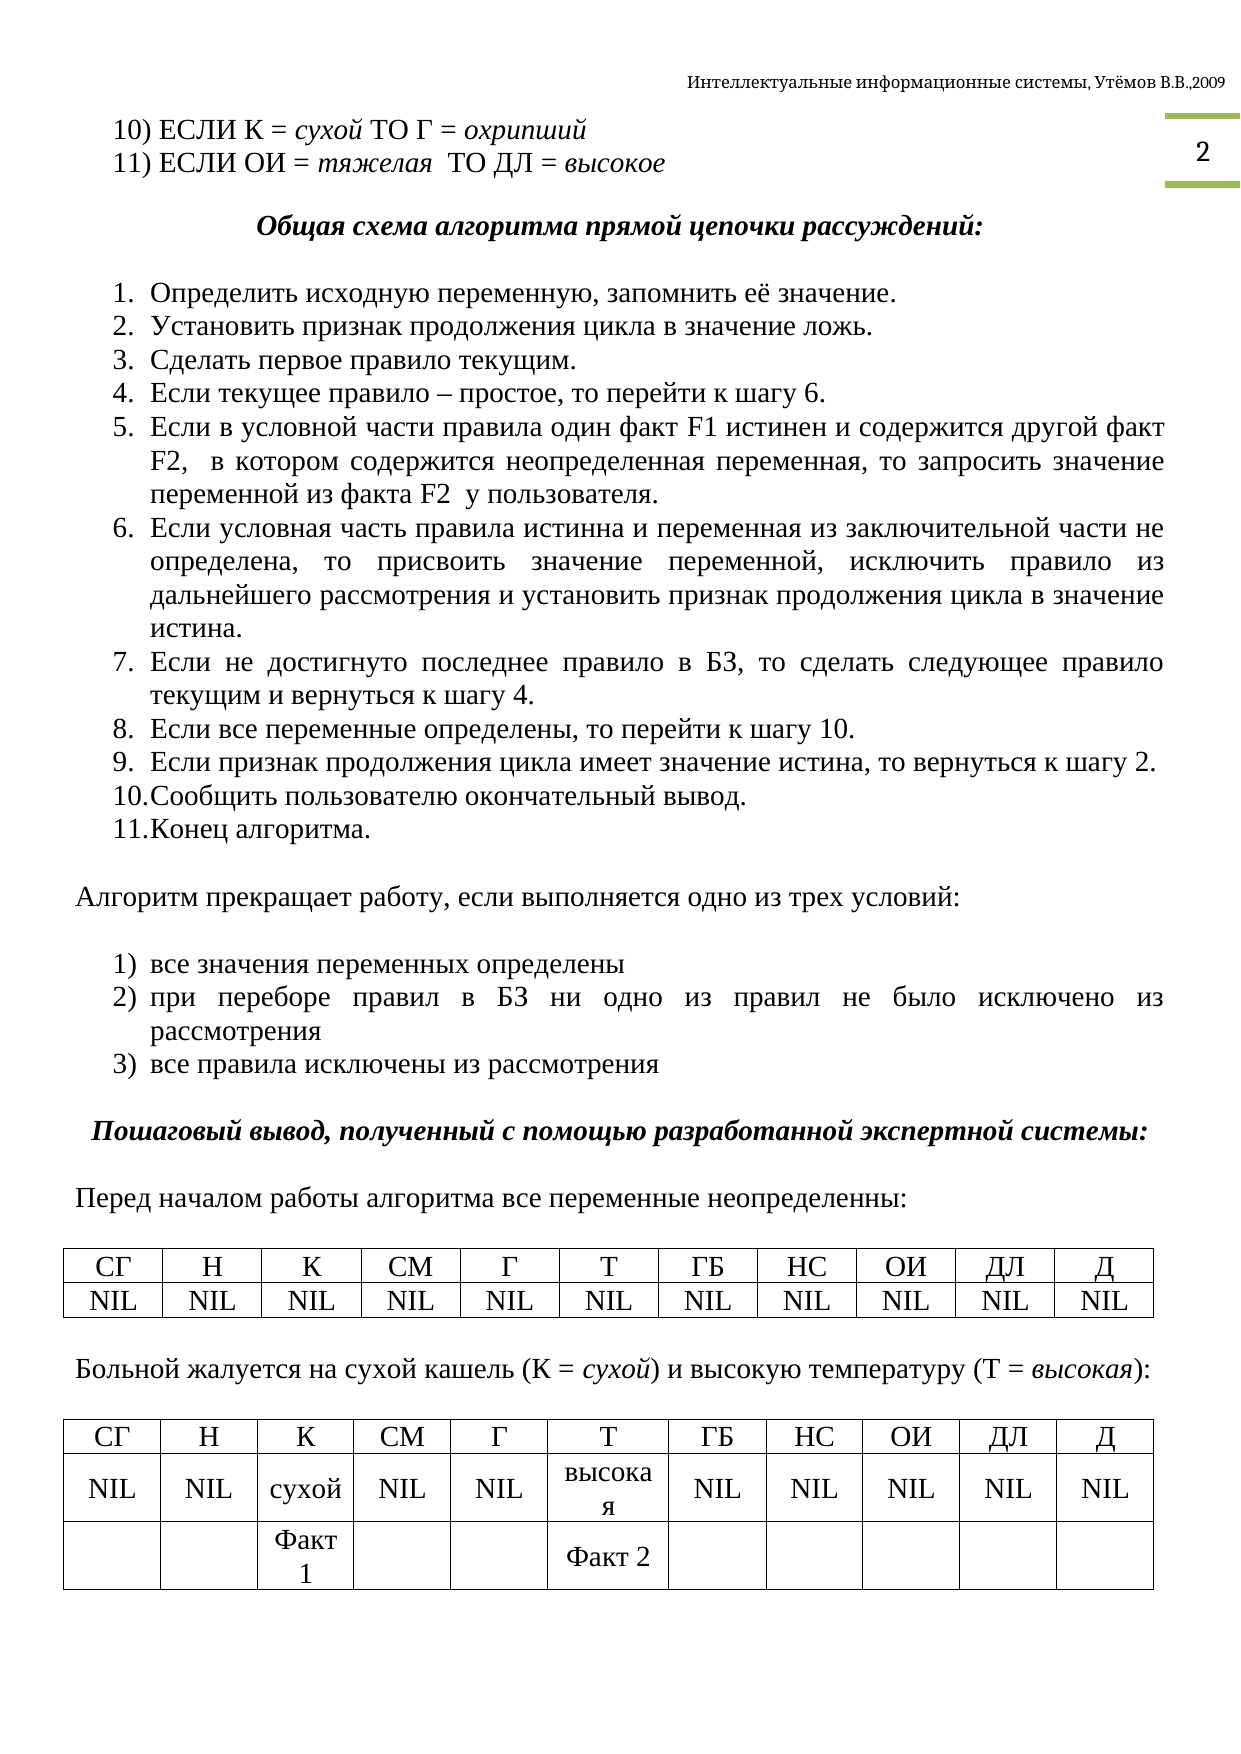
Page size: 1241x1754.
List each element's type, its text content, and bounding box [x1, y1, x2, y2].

table_cell NIL [857, 1283, 955, 1317]
list Если не достигнуто последнее правило в БЗ, то сделать следующее правило текущим и вернуться к шагу 4. [112, 644, 1165, 711]
table_cell [669, 1522, 766, 1589]
list Если все переменные определены, то перейти к шагу 10. [112, 711, 1165, 744]
text Пошаговый вывод, полученный с помощью разработанной экспертной системы: [75, 1113, 1165, 1147]
table_header Т [548, 1420, 668, 1453]
list Сделать первое правило текущим. [112, 342, 1165, 376]
table_cell [1057, 1522, 1153, 1589]
table_cell NIL [163, 1283, 261, 1317]
table_header НС [767, 1420, 862, 1453]
table_header К [262, 1249, 361, 1282]
table_cell NIL [669, 1454, 766, 1521]
list Если в условной части правила один факт F1 истинен и содержится другой факт F2, в котором содержится неопределенная переменная, то запросить значение переменной из факта F2 у пользователя. [112, 409, 1165, 510]
text 10) ЕСЛИ К = сухой ТО Г = охрипший [112, 112, 1165, 146]
text Перед началом работы алгоритма все переменные неопределенны: [75, 1181, 1165, 1214]
text Общая схема алгоритма прямой цепочки рассуждений: [75, 208, 1165, 241]
table_cell [863, 1522, 959, 1589]
table_cell [960, 1522, 1056, 1589]
table_cell NIL [863, 1454, 959, 1521]
table_cell NIL [354, 1454, 450, 1521]
table_cell NIL [451, 1454, 547, 1521]
table_header СМ [354, 1420, 450, 1453]
table_cell NIL [758, 1283, 856, 1317]
table_cell NIL [560, 1283, 658, 1317]
list Сообщить пользователю окончательный вывод. [112, 778, 1165, 812]
table_cell сухой [258, 1454, 353, 1521]
list Определить исходную переменную, запомнить её значение. [112, 275, 1165, 308]
table_header НС [758, 1249, 856, 1282]
table_header Г [451, 1420, 547, 1453]
table_cell [767, 1522, 862, 1589]
list Конец алгоритма. [112, 812, 1165, 845]
table_header Т [560, 1249, 658, 1282]
table_header Н [163, 1249, 261, 1282]
table_header ДЛ [956, 1249, 1054, 1282]
table_header Г [461, 1249, 559, 1282]
list все правила исключены из рассмотрения [112, 1046, 1165, 1080]
table_cell NIL [64, 1283, 162, 1317]
table_cell NIL [461, 1283, 559, 1317]
list Если признак продолжения цикла имеет значение истина, то вернуться к шагу 2. [112, 744, 1165, 778]
table_cell [451, 1522, 547, 1589]
text 11) ЕСЛИ ОИ = тяжелая ТО ДЛ = высокое [112, 146, 1165, 179]
text Алгоритм прекращает работу, если выполняется одно из трех условий: [75, 879, 1165, 912]
table_cell [161, 1522, 257, 1589]
table_cell Факт 1 [258, 1522, 353, 1589]
table_cell NIL [362, 1283, 460, 1317]
table_header ОИ [863, 1420, 959, 1453]
list все значения переменных определены [112, 946, 1165, 979]
table_cell NIL [1055, 1283, 1153, 1317]
list Установить признак продолжения цикла в значение ложь. [112, 308, 1165, 342]
table_header Д [1055, 1249, 1153, 1282]
table_header К [258, 1420, 353, 1453]
list при переборе правил в БЗ ни одно из правил не было исключено из рассмотрения [112, 979, 1165, 1046]
table_cell Факт 2 [548, 1522, 668, 1589]
table_header ДЛ [960, 1420, 1056, 1453]
list Если текущее правило – простое, то перейти к шагу 6. [112, 376, 1165, 409]
table_cell NIL [960, 1454, 1056, 1521]
table_cell [354, 1522, 450, 1589]
table_header ОИ [857, 1249, 955, 1282]
table_header СГ [64, 1249, 162, 1282]
list Если условная часть правила истинна и переменная из заключительной части не определена, то присвоить значение переменной, исключить правило из дальнейшего рассмотрения и установить признак продолжения цикла в значение истина. [112, 510, 1165, 644]
table_cell NIL [161, 1454, 257, 1521]
text Больной жалуется на сухой кашель (К = сухой) и высокую температуру (Т = высокая): [75, 1351, 1165, 1385]
table_header Д [1057, 1420, 1153, 1453]
table_cell NIL [64, 1454, 160, 1521]
table_cell высокая [548, 1454, 668, 1521]
table_header СМ [362, 1249, 460, 1282]
table_header СГ [64, 1420, 160, 1453]
table_cell NIL [767, 1454, 862, 1521]
table_cell NIL [956, 1283, 1054, 1317]
table_cell [64, 1522, 160, 1589]
table_header ГБ [669, 1420, 766, 1453]
table_cell NIL [1057, 1454, 1153, 1521]
table_cell NIL [659, 1283, 757, 1317]
table_cell NIL [262, 1283, 361, 1317]
table_header Н [161, 1420, 257, 1453]
table_header ГБ [659, 1249, 757, 1282]
